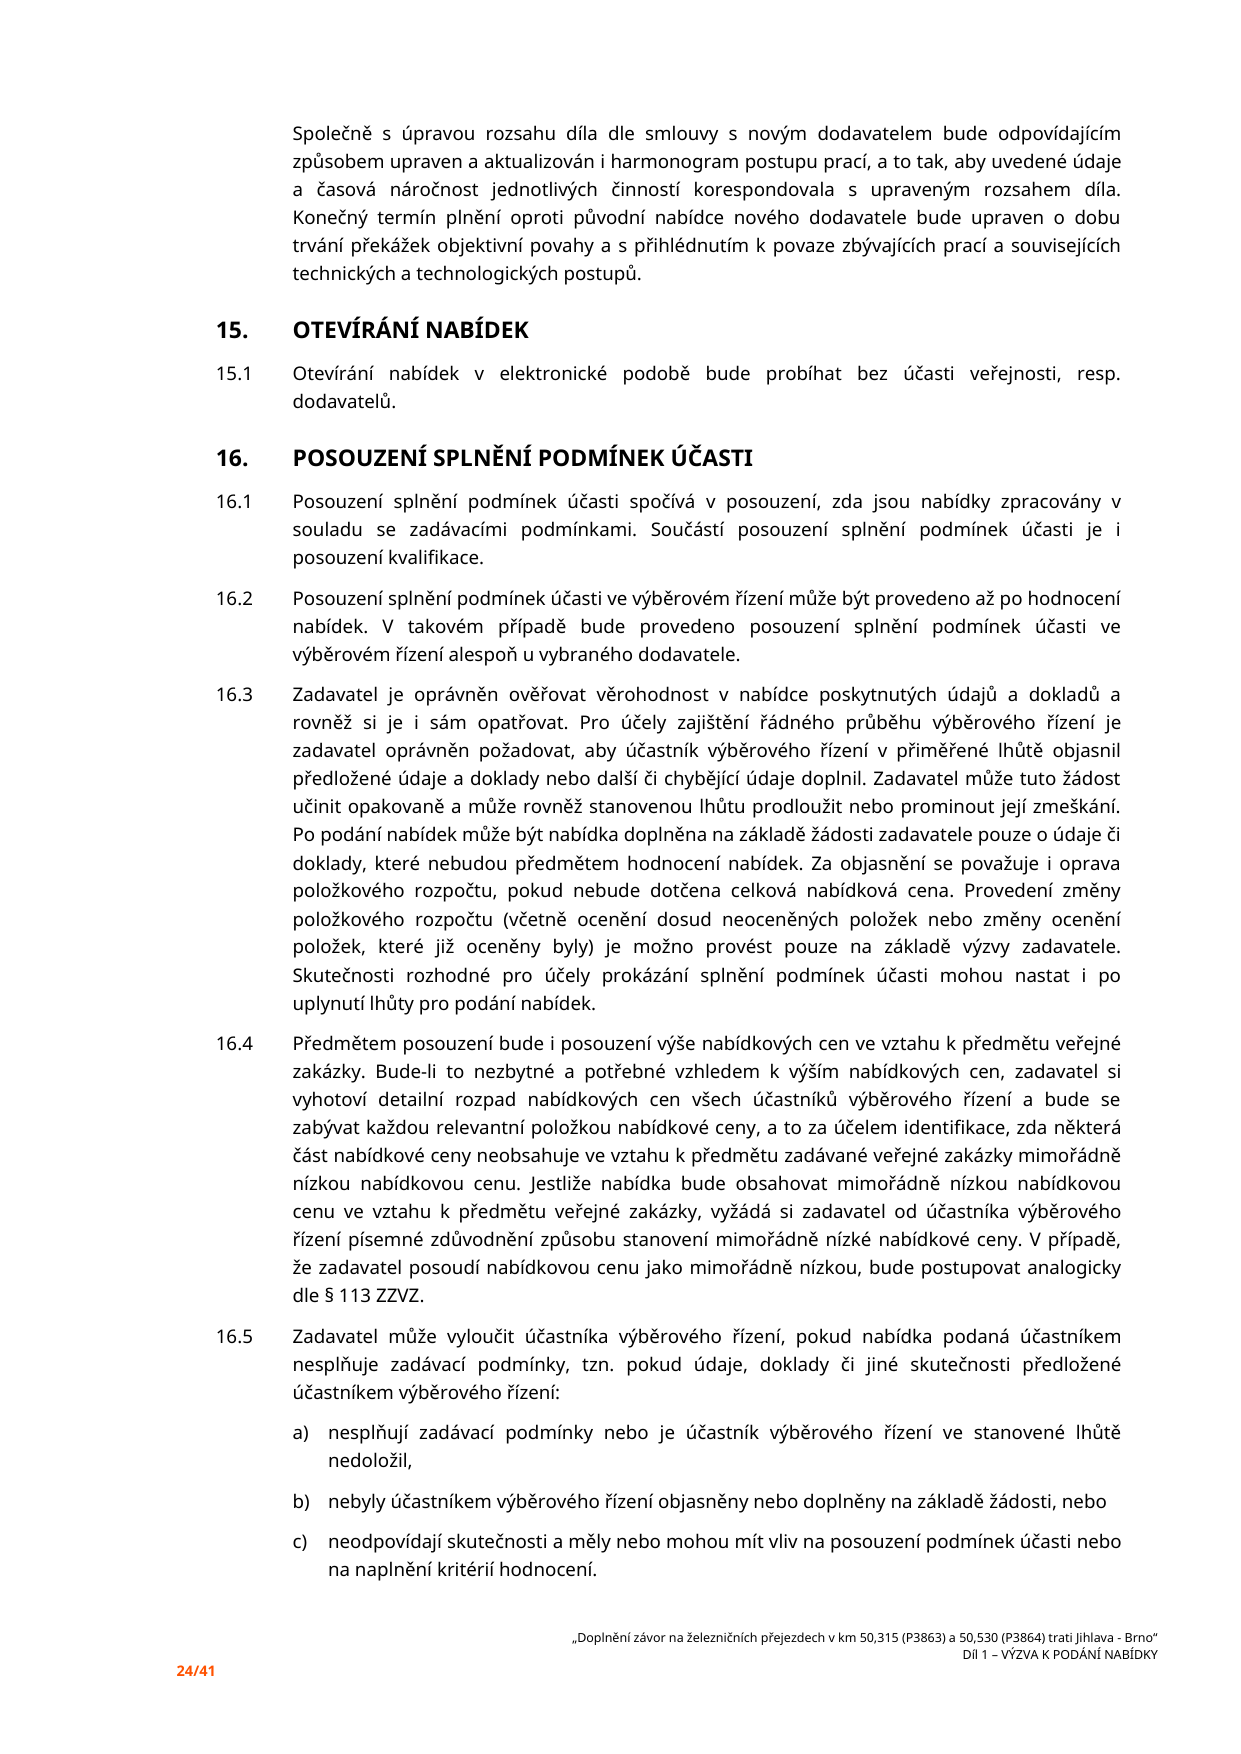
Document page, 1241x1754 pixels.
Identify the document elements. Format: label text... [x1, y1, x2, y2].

text OTEVÍRÁNÍ NABÍDEK [216, 314, 1122, 345]
text POSOUZENÍ SPLNĚNÍ PODMÍNEK ÚČASTI [216, 442, 1122, 473]
text Předmětem posouzení bude i posouzení výše nabídkových cen ve vztahu k předmětu veřejné zakázky. Bude-li to nezbytné a potřebné vzhledem k výším nabídkových cen, zadavatel si vyhotoví detailní rozpad nabídkových cen všech účastníků výběrového řízení a bude se zabývat každou relevantní položkou nabídkové ceny, a to za účelem identifikace, zda některá část nabídkové ceny neobsahuje ve vztahu k předmětu zadávané veřejné zakázky mimořádně nízkou nabídkovou cenu. Jestliže nabídka bude obsahovat mimořádně nízkou nabídkovou cenu ve vztahu k předmětu veřejné zakázky, vyžádá si zadavatel od účastníka výběrového řízení písemné zdůvodnění způsobu stanovení mimořádně nízké nabídkové ceny. V případě, že zadavatel posoudí nabídkovou cenu jako mimořádně nízkou, bude postupovat analogicky dle § 113 ZZVZ. [216, 1030, 1122, 1308]
text Zadavatel je oprávněn ověřovat věrohodnost v nabídce poskytnutých údajů a dokladů a rovněž si je i sám opatřovat. Pro účely zajištění řádného průběhu výběrového řízení je zadavatel oprávněn požadovat, aby účastník výběrového řízení v přiměřené lhůtě objasnil předložené údaje a doklady nebo další či chybějící údaje doplnil. Zadavatel může tuto žádost učinit opakovaně a může rovněž stanovenou lhůtu prodloužit nebo prominout její zmeškání. Po podání nabídek může být nabídka doplněna na základě žádosti zadavatele pouze o údaje či doklady, které nebudou předmětem hodnocení nabídek. Za objasnění se považuje i oprava položkového rozpočtu, pokud nebude dotčena celková nabídková cena. Provedení změny položkového rozpočtu (včetně ocenění dosud neoceněných položek nebo změny ocenění položek, které již oceněny byly) je možno provést pouze na základě výzvy zadavatele. Skutečnosti rozhodné pro účely prokázání splnění podmínek účasti mohou nastat i po uplynutí lhůty pro podání nabídek. [216, 682, 1122, 1015]
text Otevírání nabídek v elektronické podobě bude probíhat bez účasti veřejnosti, resp. dodavatelů. [216, 361, 1122, 414]
list nesplňují zadávací podmínky nebo je účastník výběrového řízení ve stanovené lhůtě nedoložil, [292, 1420, 1122, 1473]
text Posouzení splnění podmínek účasti spočívá v posouzení, zda jsou nabídky zpracovány v souladu se zadávacími podmínkami. Součástí posouzení splnění podmínek účasti je i posouzení kvalifikace. [216, 488, 1122, 570]
text Zadavatel může vyloučit účastníka výběrového řízení, pokud nabídka podaná účastníkem nesplňuje zadávací podmínky, tzn. pokud údaje, doklady či jiné skutečnosti předložené účastníkem výběrového řízení: [216, 1323, 1122, 1405]
list nebyly účastníkem výběrového řízení objasněny nebo doplněny na základě žádosti, nebo [292, 1488, 1122, 1514]
list neodpovídají skutečnosti a měly nebo mohou mít vliv na posouzení podmínek účasti nebo na naplnění kritérií hodnocení. [292, 1529, 1122, 1582]
text Posouzení splnění podmínek účasti ve výběrovém řízení může být provedeno až po hodnocení nabídek. V takovém případě bude provedeno posouzení splnění podmínek účasti ve výběrovém řízení alespoň u vybraného dodavatele. [216, 585, 1122, 667]
list Společně s úpravou rozsahu díla dle smlouvy s novým dodavatelem bude odpovídajícím způsobem upraven a aktualizován i harmonogram postupu prací, a to tak, aby uvedené údaje a časová náročnost jednotlivých činností korespondovala s upraveným rozsahem díla. Konečný termín plnění oproti původní nabídce nového dodavatele bude upraven o dobu trvání překážek objektivní povahy a s přihlédnutím k povaze zbývajících prací a souvisejících technických a technologických postupů. [292, 121, 1122, 286]
